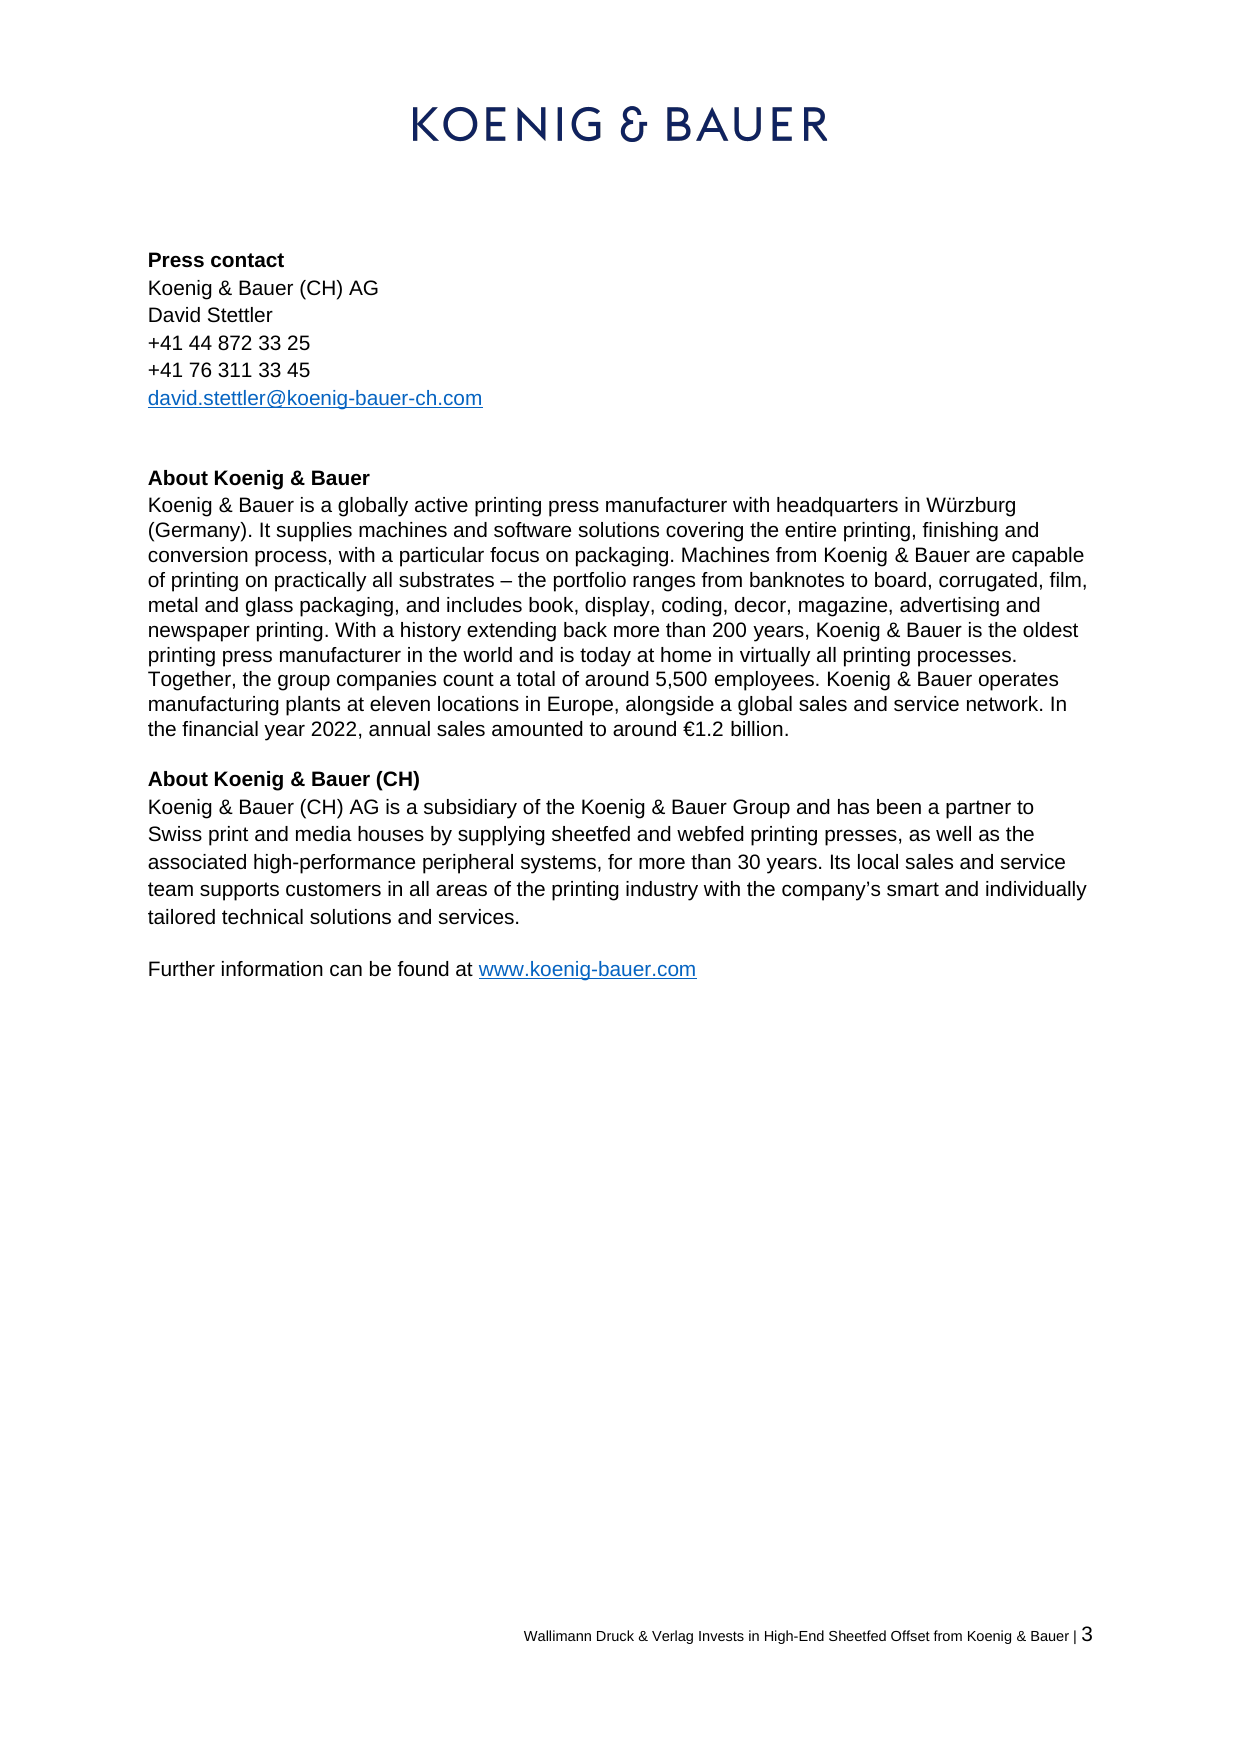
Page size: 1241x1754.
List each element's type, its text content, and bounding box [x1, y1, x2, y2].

subtitle Press contact [148, 248, 1092, 272]
text About Koenig & Bauer (CH) Koenig & Bauer (CH) AG is a subsidiary of the Koenig & Bauer Group and has been a partner to Swiss print and media houses by supplying sheetfed and webfed printing presses, as well as the associated high-performance peripheral systems, for more than 30 years. Its local sales and service team supports customers in all areas of the printing industry with the company’s smart and individually tailored technical solutions and services. [148, 767, 1092, 928]
text Koenig & Bauer (CH) AG David Stettler +41 44 872 33 25 +41 76 311 33 45 david.stettler@koenig-bauer-ch.com [148, 276, 1092, 437]
text Koenig & Bauer is a globally active printing press manufacturer with headquarters in Würzburg (Germany). It supplies machines and software solutions covering the entire printing, finishing and conversion process, with a particular focus on packaging. Machines from Koenig & Bauer are capable of printing on practically all substrates – the portfolio ranges from banknotes to board, corrugated, film, metal and glass packaging, and includes book, display, coding, decor, magazine, advertising and newspaper printing. With a history extending back more than 200 years, Koenig & Bauer is the oldest printing press manufacturer in the world and is today at home in virtually all printing processes. Together, the group companies count a total of around 5,500 employees. Koenig & Bauer operates manufacturing plants at eleven locations in Europe, alongside a global sales and service network. In the financial year 2022, annual sales amounted to around €1.2 billion. [148, 493, 1092, 741]
subtitle About Koenig & Bauer [148, 466, 1092, 489]
picture [413, 106, 828, 142]
text Further information can be found at www.koenig-bauer.com [148, 957, 1092, 981]
